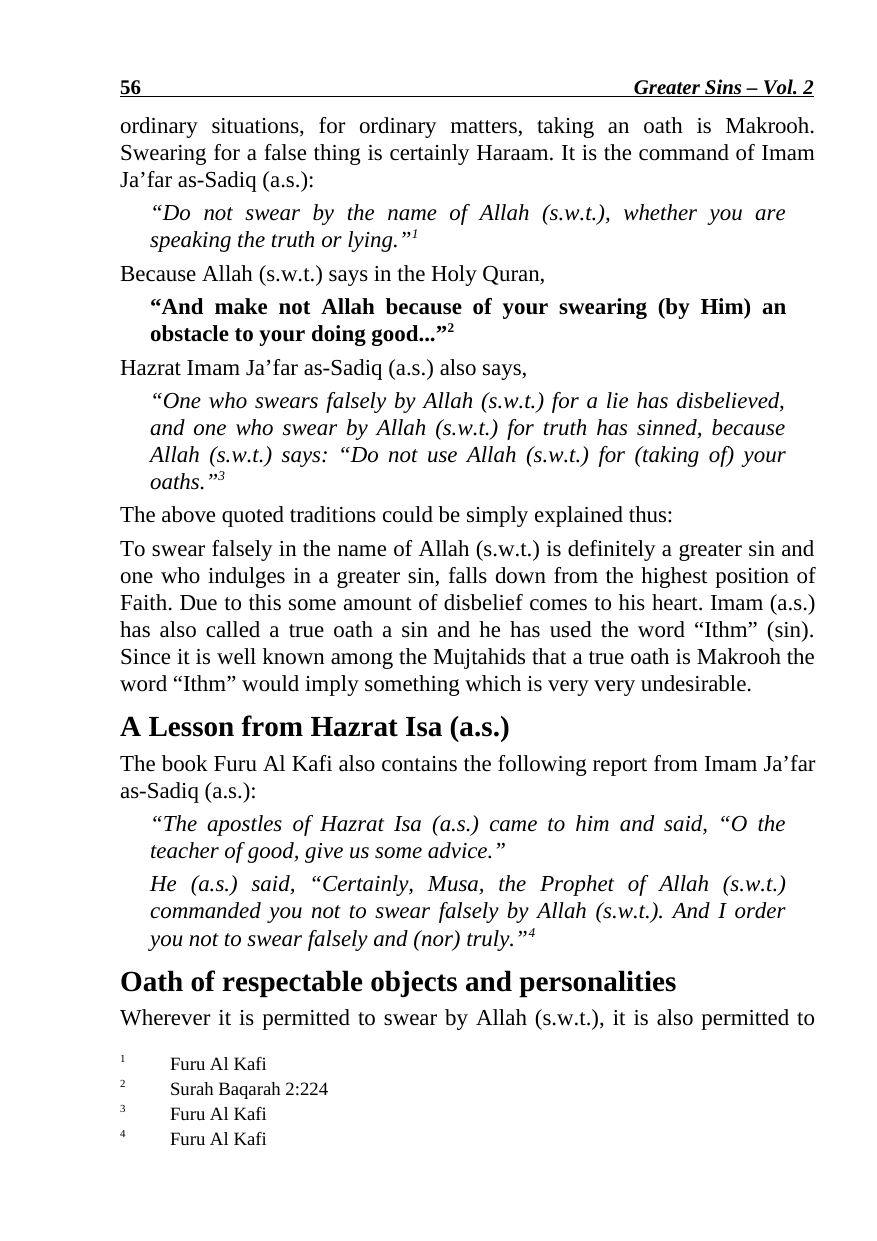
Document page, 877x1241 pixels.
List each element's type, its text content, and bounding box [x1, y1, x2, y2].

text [120, 112, 817, 193]
text The book Furu Al Kafi also contains the following report from Imam Ja’far as-Sadiq (a.s.): [120, 749, 817, 803]
text To swear falsely in the name of Allah (s.w.t.) is definitely a greater sin and one who indulges in a greater sin, falls down from the highest position of Faith. Due to this some amount of disbelief comes to his heart. Imam (a.s.) has also called a true oath a sin and he has used the word “Ithm” (sin). Since it is well known among the Mujtahids that a true oath is Makrooh the word “Ithm” would imply something which is very very undesirable. [120, 534, 817, 697]
text “The apostles of Hazrat Isa (a.s.) came to him and said, “O the teacher of good, give us some advice.” [150, 810, 787, 864]
text Hazrat Imam Ja’far as-Sadiq (a.s.) also says, [120, 353, 817, 380]
text The above quoted traditions could be simply explained thus: [120, 501, 817, 528]
text “Do not swear by the name of Allah (s.w.t.), whether you are speaking the truth or lying.” [150, 199, 787, 253]
text He (a.s.) said, “Certainly, Musa, the Prophet of Allah (s.w.t.) commanded you not to swear falsely by Allah (s.w.t.). And I order you not to swear falsely and (nor) truly.” [150, 870, 787, 951]
subtitle Oath of respectable objects and personalities [120, 964, 817, 997]
subtitle A Lesson from Hazrat Isa (a.s.) [120, 709, 817, 743]
text Because Allah (s.w.t.) says in the Holy Quran, [120, 259, 817, 287]
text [120, 1004, 817, 1031]
text “One who swears falsely by Allah (s.w.t.) for a lie has disbelieved, and one who swear by Allah (s.w.t.) for truth has sinned, because Allah (s.w.t.) says: “Do not use Allah (s.w.t.) for (taking of) your oaths.” [150, 387, 787, 495]
text “And make not Allah because of your swearing (by Him) an obstacle to your doing good...” [150, 293, 787, 347]
